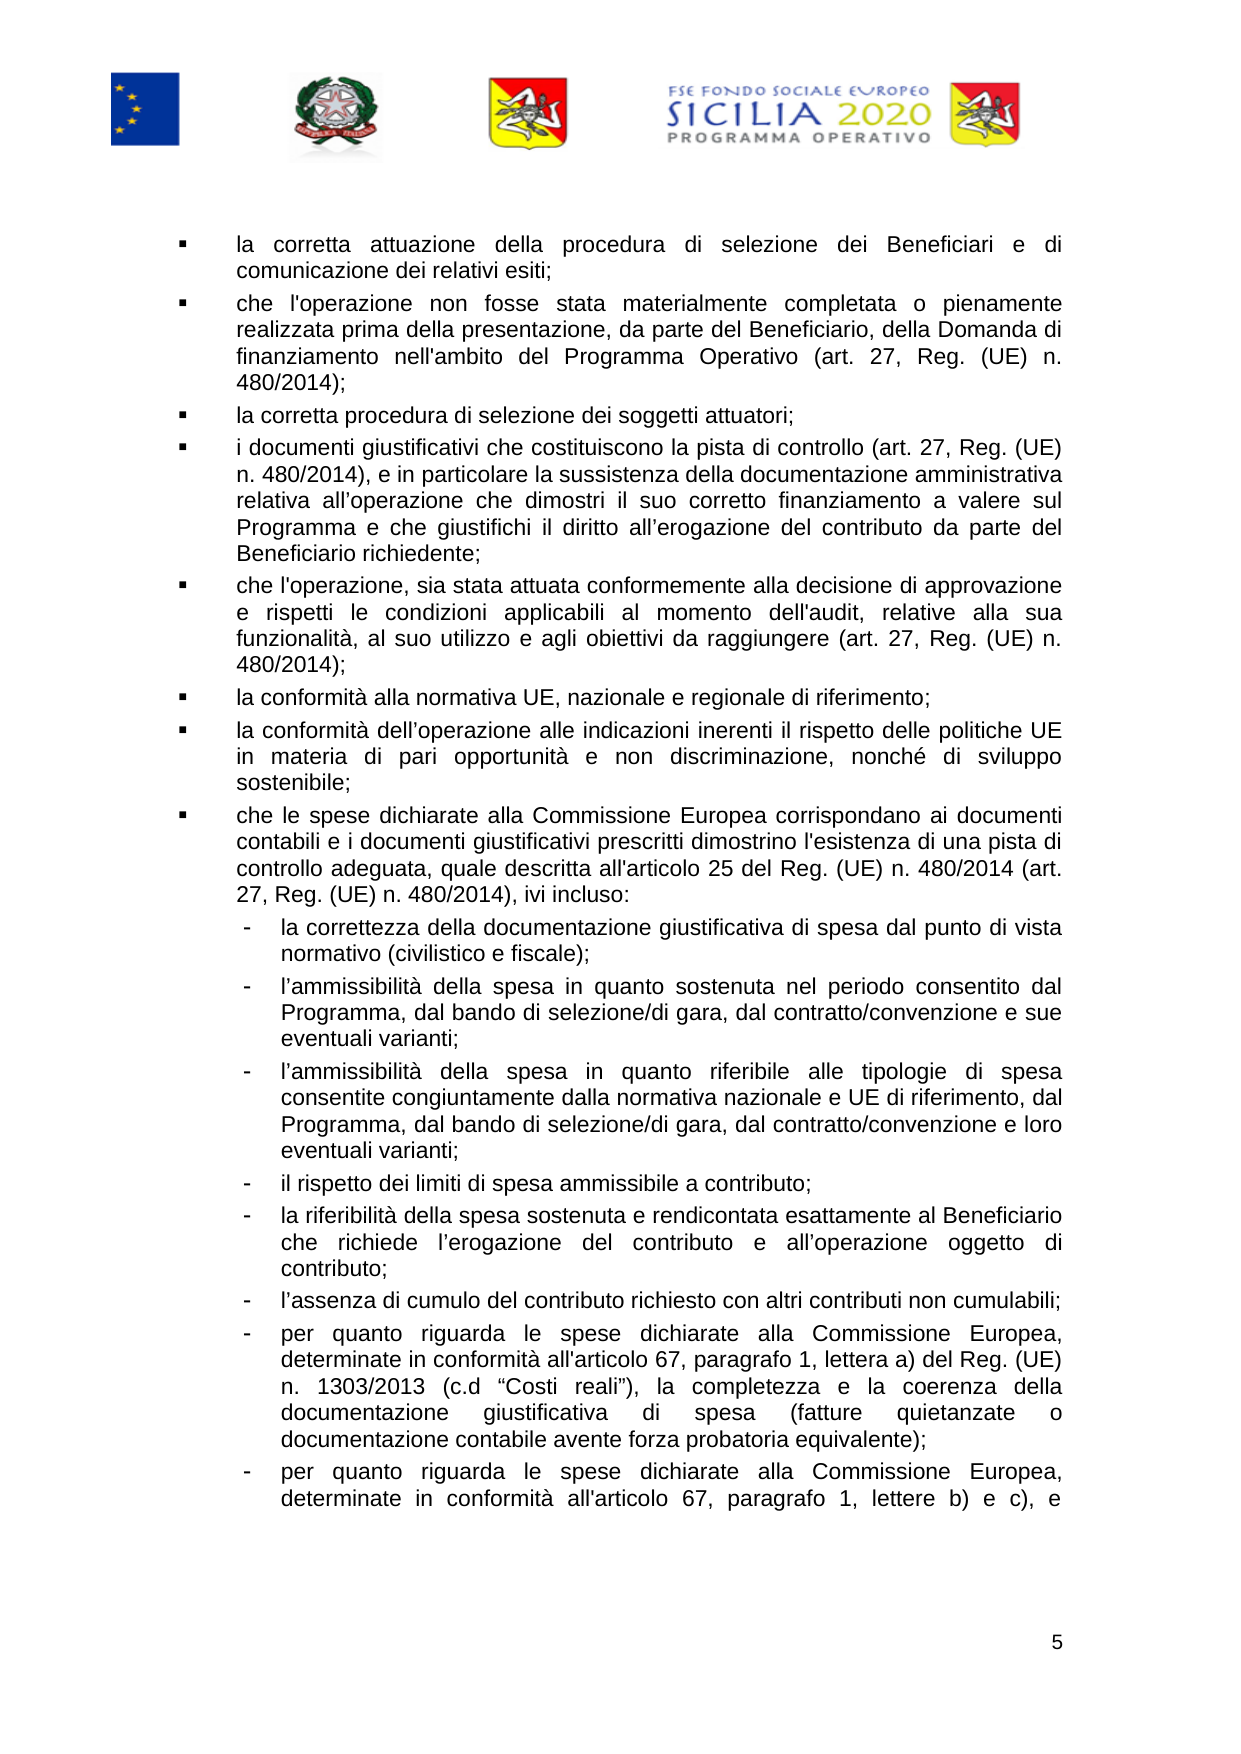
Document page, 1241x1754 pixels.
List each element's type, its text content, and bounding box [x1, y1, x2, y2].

picture [111, 72, 1031, 163]
list la conformità dell’operazione alle indicazioni inerenti il rispetto delle politiche UE in materia di pari opportunità e non discriminazione, nonché di sviluppo sostenibile; [177, 717, 1063, 796]
list l’ammissibilità della spesa in quanto sostenuta nel periodo consentito dal Programma, dal bando di selezione/di gara, dal contratto/convenzione e sue eventuali varianti; [243, 973, 1063, 1052]
list la conformità alla normativa UE, nazionale e regionale di riferimento; [177, 684, 1063, 710]
list la corretta attuazione della procedura di selezione dei Beneficiari e di comunicazione dei relativi esiti; [177, 231, 1063, 284]
list il rispetto dei limiti di spesa ammissibile a contributo; [243, 1169, 1063, 1196]
list i documenti giustificativi che costituiscono la pista di controllo (art. 27, Reg. (UE) n. 480/2014), e in particolare la sussistenza della documentazione amministrativa relativa all’operazione che dimostri il suo corretto finanziamento a valere sul Programma e che giustifichi il diritto all’erogazione del contributo da parte del Beneficiario richiedente; [177, 434, 1063, 566]
list che le spese dichiarate alla Commissione Europea corrispondano ai documenti contabili e i documenti giustificativi prescritti dimostrino l'esistenza di una pista di controllo adeguata, quale descritta all'articolo 25 del Reg. (UE) n. 480/2014 (art. 27, Reg. (UE) n. 480/2014), ivi incluso: [177, 802, 1063, 907]
list che l'operazione non fosse stata materialmente completata o pienamente realizzata prima della presentazione, da parte del Beneficiario, della Domanda di finanziamento nell'ambito del Programma Operativo (art. 27, Reg. (UE) n. 480/2014); [177, 290, 1063, 396]
list la corretta procedura di selezione dei soggetti attuatori; [177, 402, 1063, 428]
list che l'operazione, sia stata attuata conformemente alla decisione di approvazione e rispetti le condizioni applicabili al momento dell'audit, relative alla sua funzionalità, al suo utilizzo e agli obiettivi da raggiungere (art. 27, Reg. (UE) n. 480/2014); [177, 572, 1063, 678]
list l’ammissibilità della spesa in quanto riferibile alle tipologie di spesa consentite congiuntamente dalla normativa nazionale e UE di riferimento, dal Programma, dal bando di selezione/di gara, dal contratto/convenzione e loro eventuali varianti; [243, 1058, 1063, 1163]
list per quanto riguarda le spese dichiarate alla Commissione Europea, determinate in conformità all'articolo 67, paragrafo 1, lettera a) del Reg. (UE) n. 1303/2013 (c.d “Costi reali”), la completezza e la coerenza della documentazione giustificativa di spesa (fatture quietanzate o documentazione contabile avente forza probatoria equivalente); [243, 1320, 1063, 1452]
list l’assenza di cumulo del contributo richiesto con altri contributi non cumulabili; [243, 1287, 1063, 1314]
list la correttezza della documentazione giustificativa di spesa dal punto di vista normativo (civilistico e fiscale); [243, 914, 1063, 966]
list la riferibilità della spesa sostenuta e rendicontata esattamente al Beneficiario che richiede l’erogazione del contributo e all’operazione oggetto di contributo; [243, 1202, 1063, 1281]
